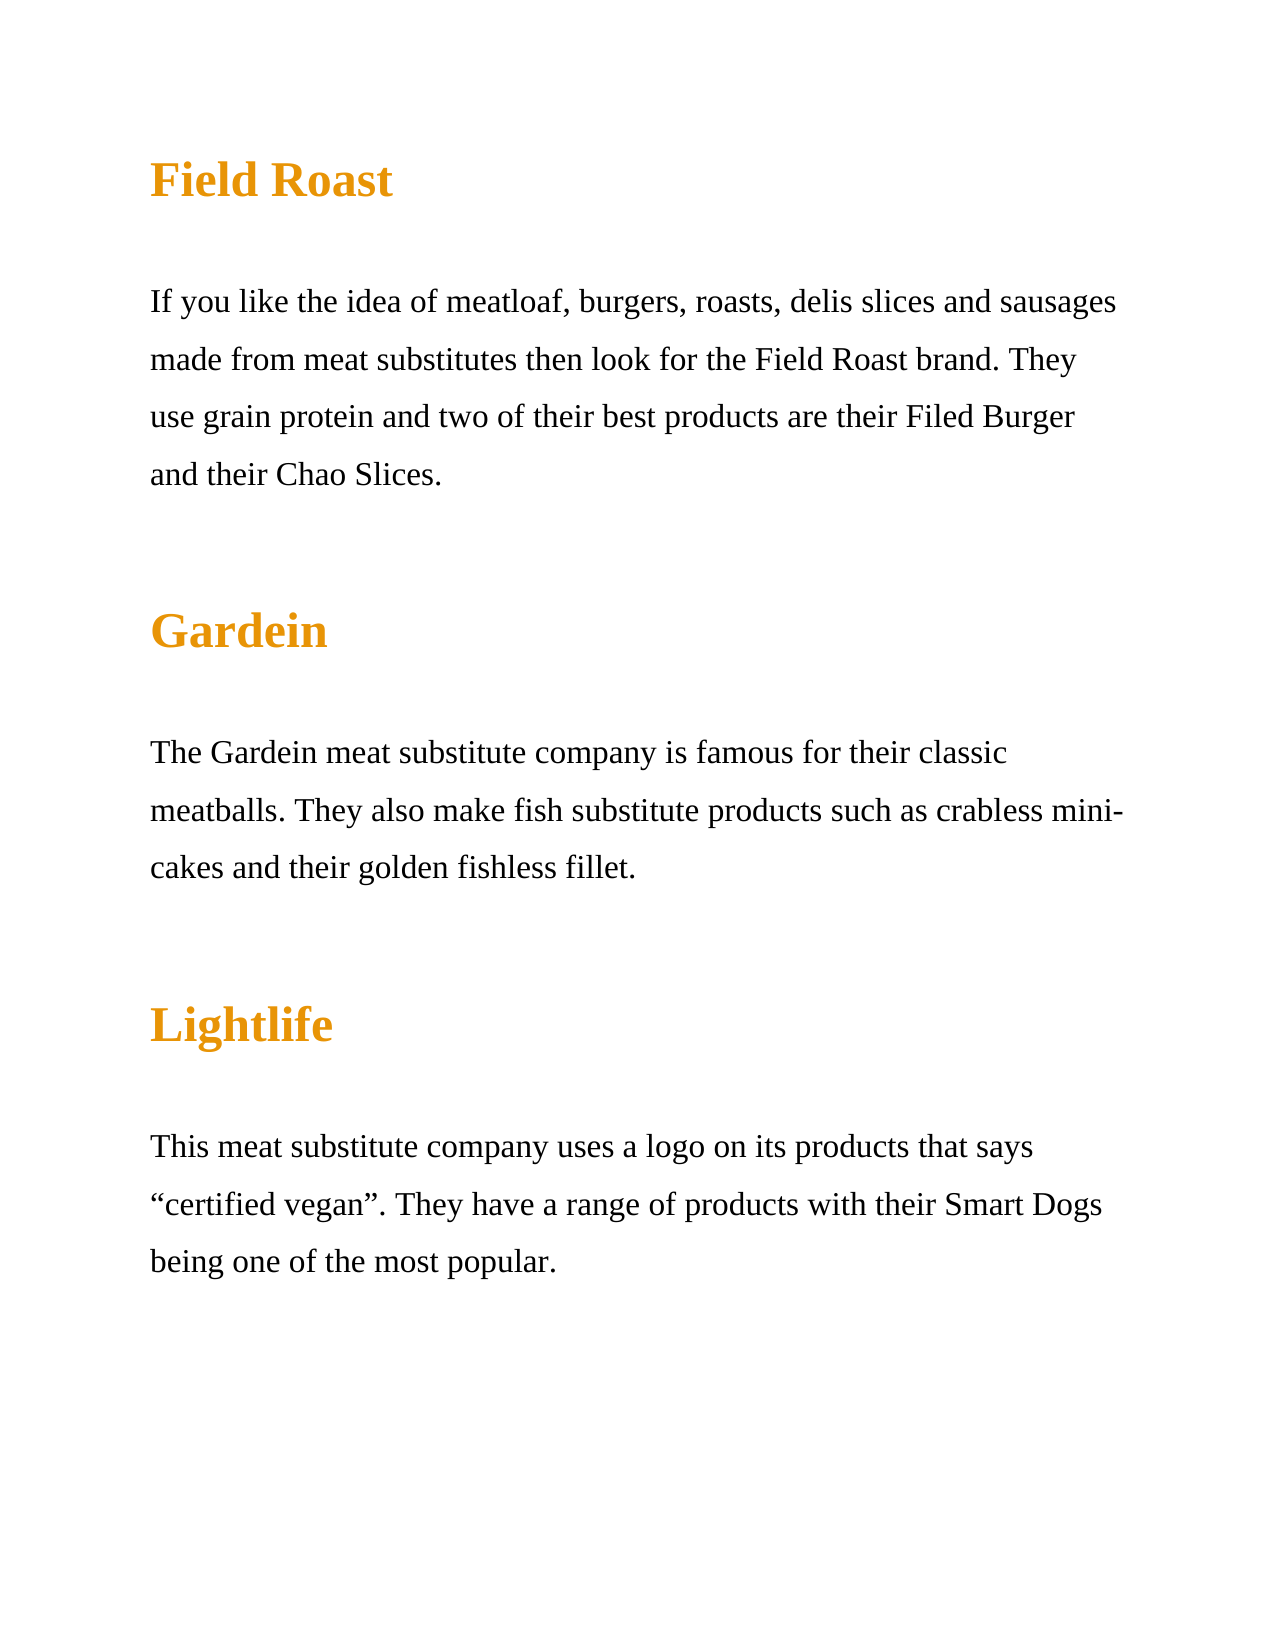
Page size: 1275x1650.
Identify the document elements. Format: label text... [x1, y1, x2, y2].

text This meat substitute company uses a logo on its products that says “certified vegan”. They have a range of products with their Smart Dogs being one of the most popular. [150, 1126, 1125, 1279]
subtitle Field Roast [150, 150, 1125, 207]
text If you like the idea of meatloaf, burgers, roasts, delis slices and sausages made from meat substitutes then look for the Field Roast brand. They use grain protein and two of their best products are their Filed Burger and their Chao Slices. [150, 281, 1125, 492]
subtitle Gardein [150, 601, 1125, 659]
text The Gardein meat substitute company is famous for their classic meatballs. They also make fish substitute products such as crabless mini-cakes and their golden fishless fillet. [150, 732, 1125, 886]
subtitle Lightlife [150, 995, 1125, 1052]
